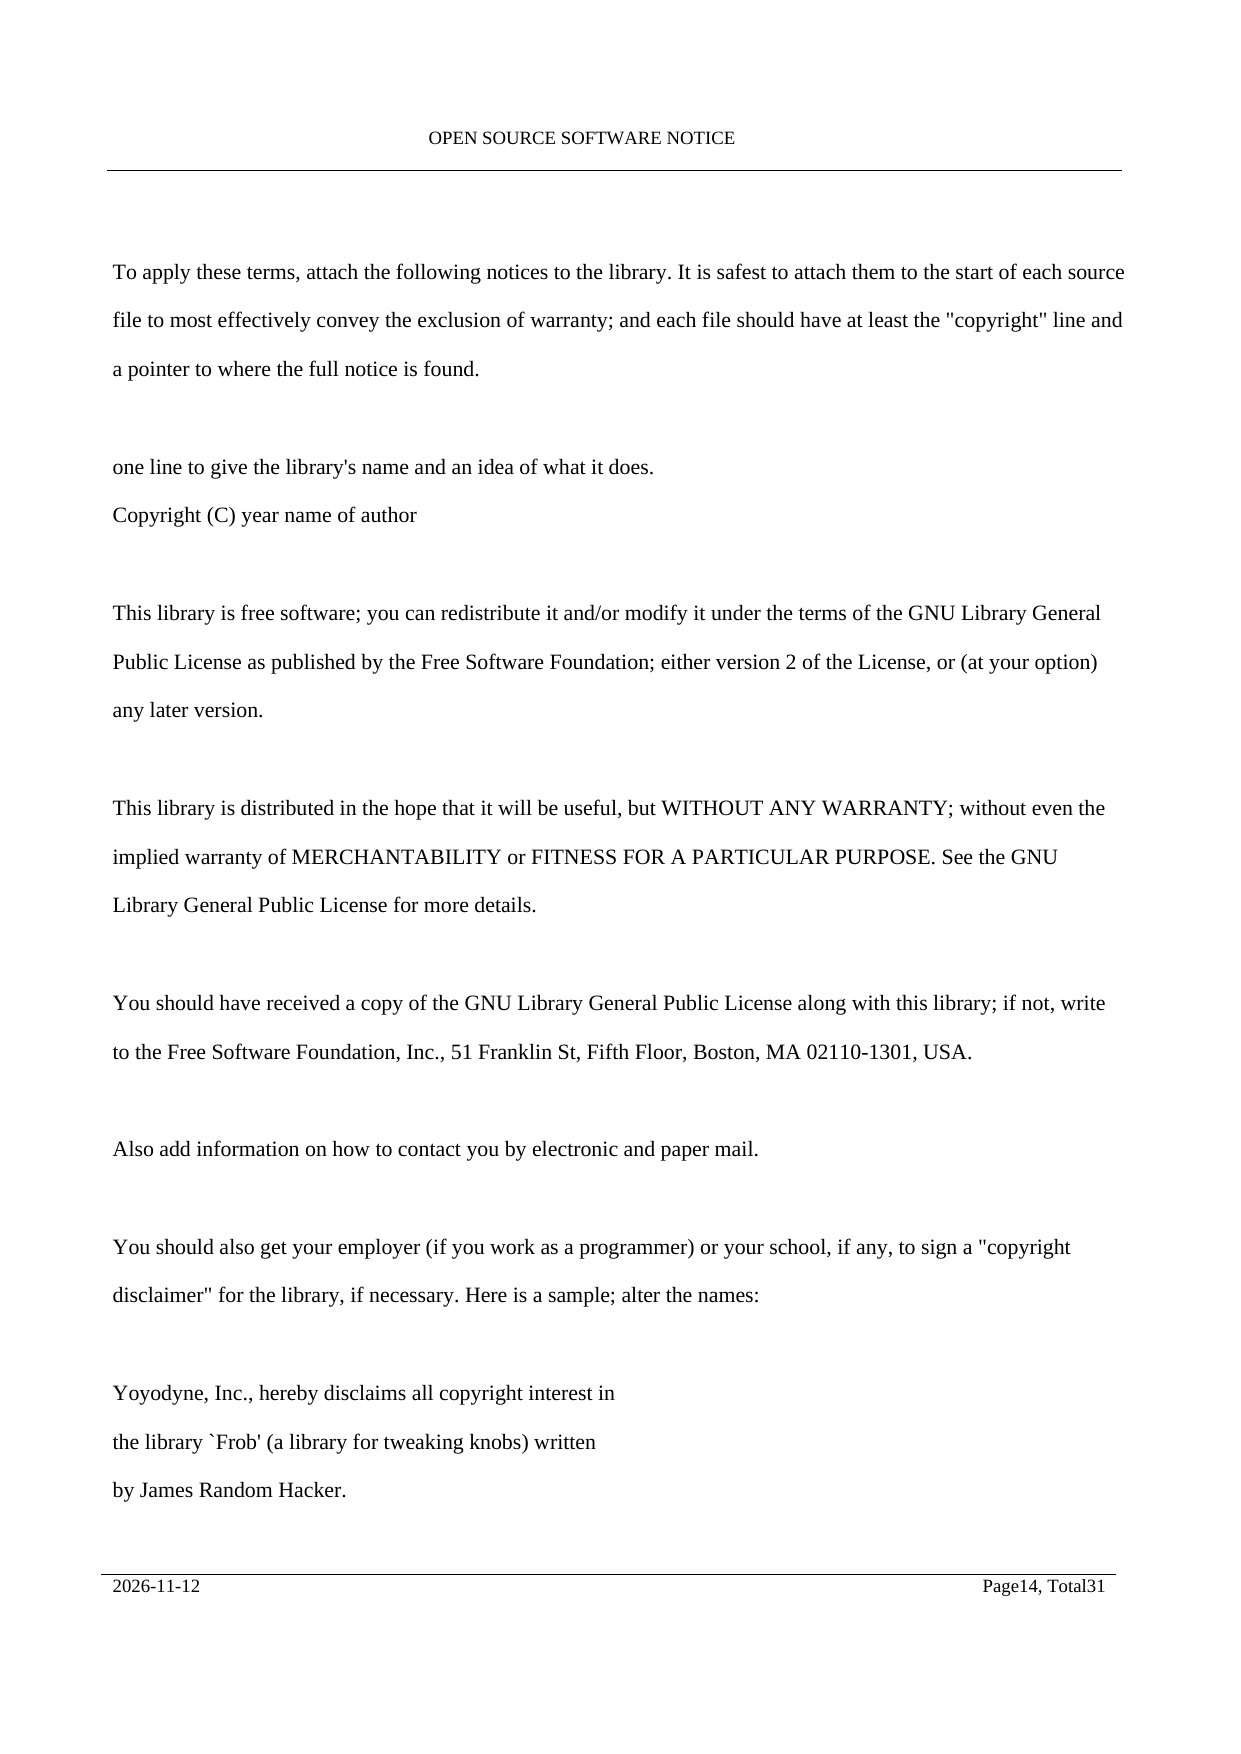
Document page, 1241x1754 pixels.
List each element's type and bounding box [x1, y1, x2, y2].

text [112, 206, 1128, 1506]
